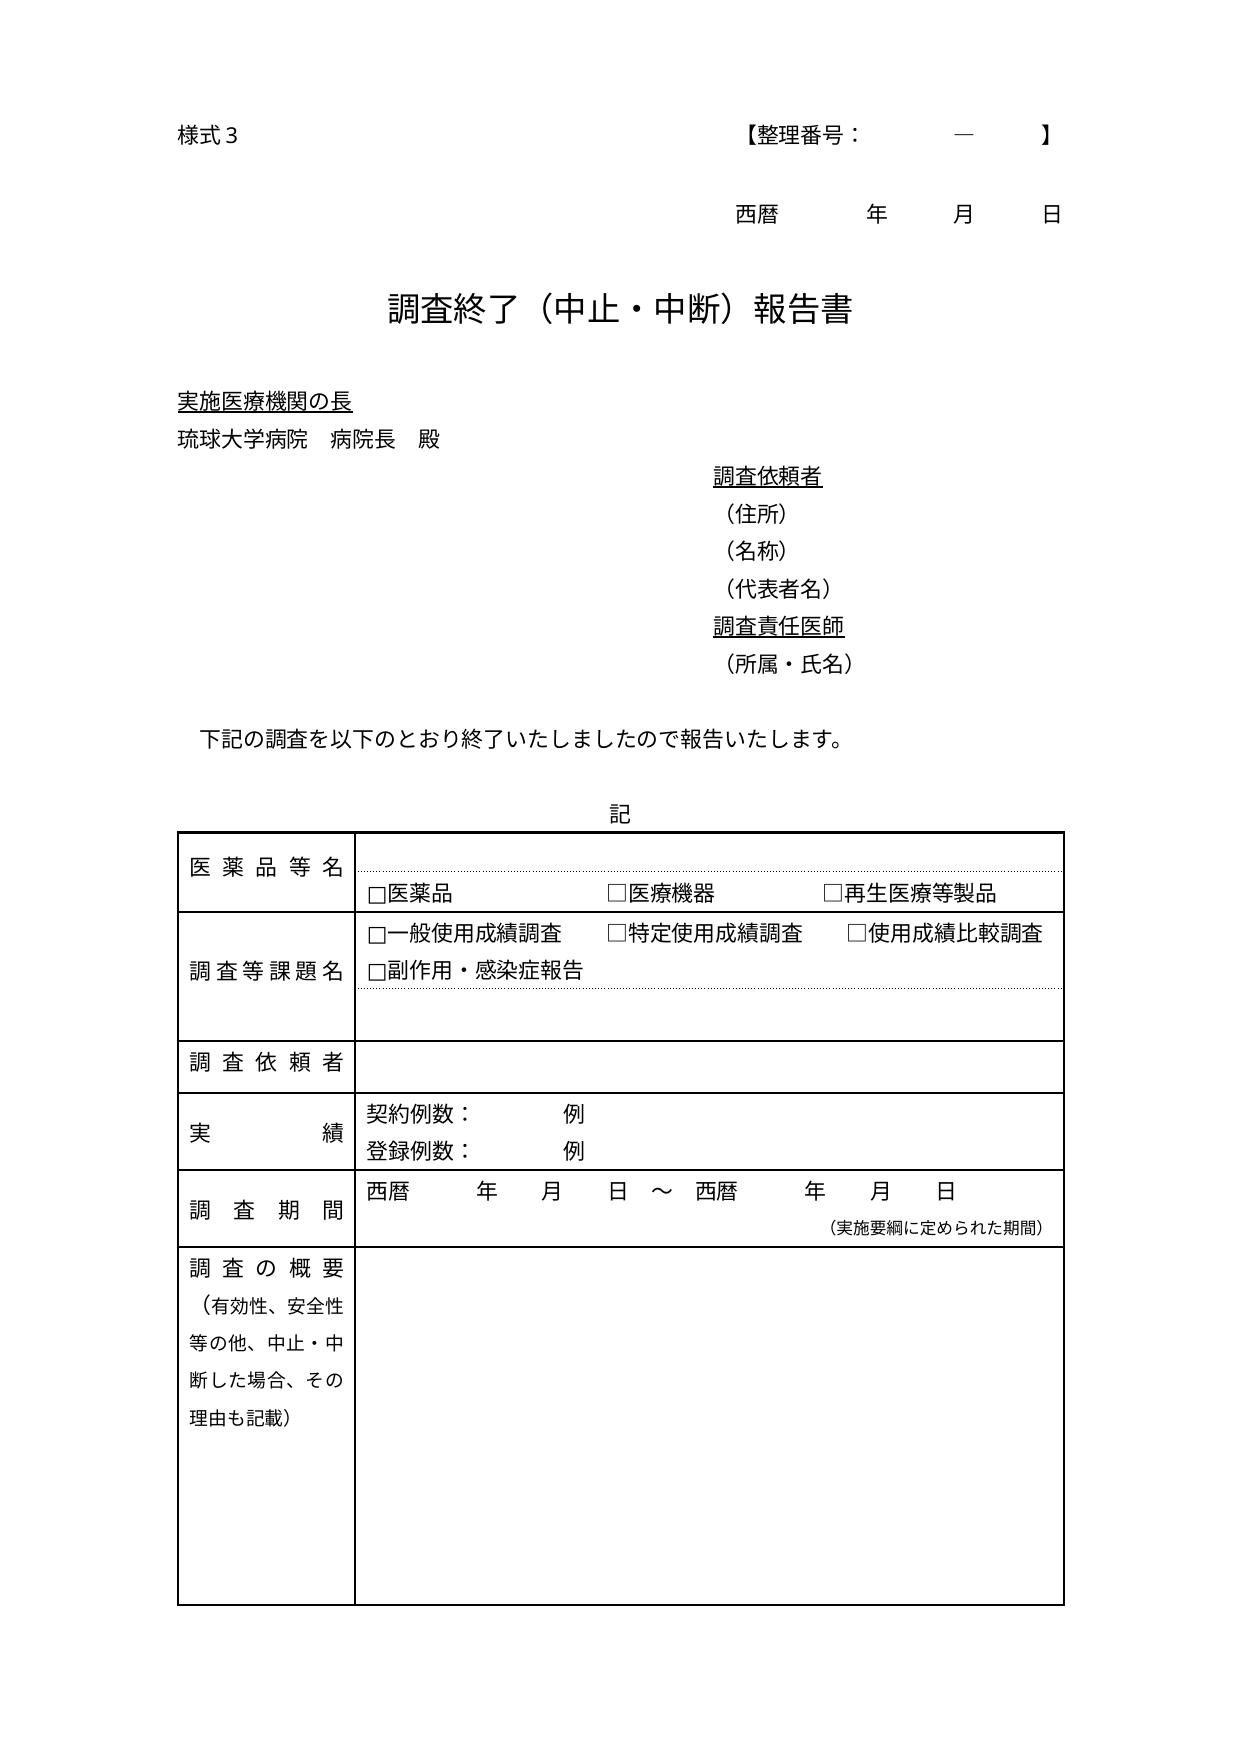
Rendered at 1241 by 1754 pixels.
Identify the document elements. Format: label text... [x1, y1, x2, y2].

table_cell 調査期間 [179, 1171, 354, 1246]
table_cell 実績 [179, 1094, 354, 1169]
text 記 [177, 794, 1063, 831]
table_header 医薬品等名 [179, 834, 354, 911]
table_cell 調査の概要 （有効性、安全性等の他、中止・中断した場合、その理由も記載） [179, 1248, 354, 1604]
text 調査終了（中止・中断）報告書 [177, 269, 1063, 344]
table_cell [356, 1248, 1063, 1604]
table_cell [356, 988, 1063, 1040]
text 琉球大学病院 病院長 殿 [177, 419, 1063, 456]
text 下記の調査を以下のとおり終了いたしましたので報告いたします。 [177, 719, 1063, 756]
table_cell 契約例数： 例 登録例数： 例 [356, 1094, 1063, 1169]
table_cell □一般使用成績調査 □特定使用成績調査 □使用成績比較調査 □副作用・感染症報告 [356, 913, 1063, 988]
text 調査依頼者 [713, 456, 1063, 494]
table_cell 調査等課題名 [179, 913, 354, 1040]
text 調査責任医師 [713, 606, 1063, 644]
text （所属・氏名） [713, 644, 1063, 681]
table_cell □医薬品 □医療機器 □再生医療等製品 [356, 871, 1063, 911]
table_header [356, 834, 1063, 871]
text 実施医療機関の長 [177, 381, 1063, 419]
table_cell 西暦 年 月 日 ～ 西暦 年 月 日 （実施要綱に定められた期間） [356, 1171, 1063, 1246]
table_cell 調査依頼者 [179, 1042, 354, 1092]
table_cell [356, 1042, 1063, 1092]
text （名称） [713, 531, 1063, 569]
text （代表者名） [713, 569, 1063, 606]
text 西暦 年 月 日 [177, 194, 1063, 231]
text （住所） [713, 494, 1063, 531]
